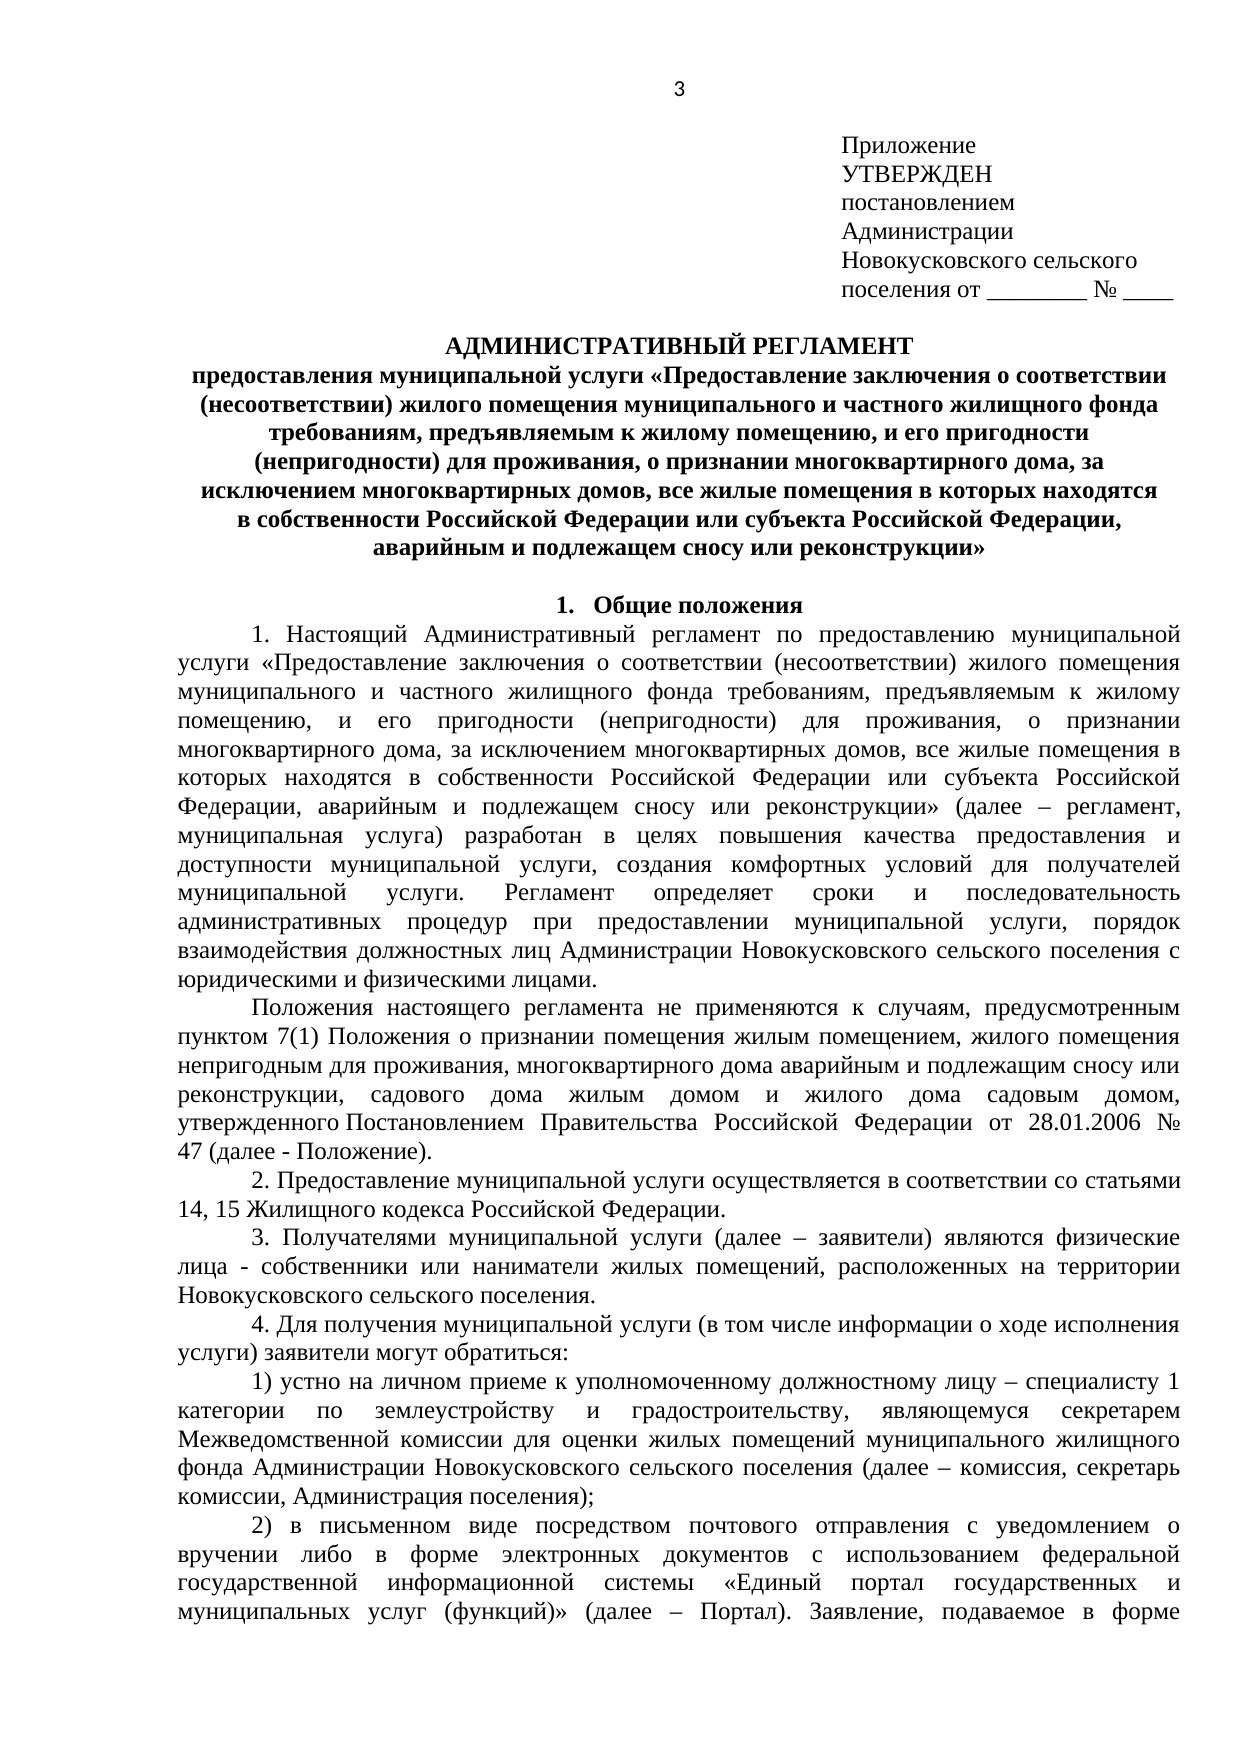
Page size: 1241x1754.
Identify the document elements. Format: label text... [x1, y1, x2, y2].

text постановлением Администрации [841, 187, 1181, 245]
text 4. Для получения муниципальной услуги (в том числе информации о ходе исполнения услуги) заявители могут обратиться: [177, 1309, 1181, 1366]
text Положения настоящего регламента не применяются к случаям, предусмотренным пунктом 7(1) Положения о признании помещения жилым помещением, жилого помещения непригодным для проживания, многоквартирного дома аварийным и подлежащим сносу или реконструкции, садового дома жилым домом и жилого дома садовым домом, утвержденного Постановлением Правительства Российской Федерации от 28.01.2006 № 47 (далее - Положение). [177, 992, 1181, 1165]
text предоставления муниципальной услуги «Предоставление заключения о соответствии (несоответствии) жилого помещения муниципального и частного жилищного фонда требованиям, предъявляемым к жилому помещению, и его пригодности (непригодности) для проживания, о признании многоквартирного дома, за исключением многоквартирных домов, все жилые помещения в которых находятся [177, 360, 1181, 504]
text Новокусковского сельского [841, 245, 1181, 274]
text 3. Получателями муниципальной услуги (далее – заявители) являются физические лица - собственники или наниматели жилых помещений, расположенных на территории Новокусковского сельского поселения. [177, 1222, 1181, 1309]
text Приложение [841, 130, 1181, 159]
text в собственности Российской Федерации или субъекта Российской Федерации, аварийным и подлежащем сносу или реконструкции» [177, 504, 1181, 561]
text 1. Общие положения [177, 590, 1181, 619]
text 1) устно на личном приеме к уполномоченному должностному лицу – специалисту 1 категории по землеустройству и градостроительству, являющемуся секретарем Межведомственной комиссии для оценки жилых помещений муниципального жилищного фонда Администрации Новокусковского сельского поселения (далее – комиссия, секретарь комиссии, Администрация поселения); [177, 1366, 1181, 1510]
text УТВЕРЖДЕН [841, 159, 1181, 187]
text 1. Настоящий Административный регламент по предоставлению муниципальной услуги «Предоставление заключения о соответствии (несоответствии) жилого помещения муниципального и частного жилищного фонда требованиям, предъявляемым к жилому помещению, и его пригодности (непригодности) для проживания, о признании многоквартирного дома, за исключением многоквартирных домов, все жилые помещения в которых находятся в собственности Российской Федерации или субъекта Российской Федерации, аварийным и подлежащем сносу или реконструкции» (далее – регламент, муниципальная услуга) разработан в целях повышения качества предоставления и доступности муниципальной услуги, создания комфортных условий для получателей муниципальной услуги. Регламент определяет сроки и последовательность административных процедур при предоставлении муниципальной услуги, порядок взаимодействия должностных лиц Администрации Новокусковского сельского поселения с юридическими и физическими лицами. [177, 619, 1181, 992]
text поселения от ________ № ____ [841, 274, 1181, 302]
text 2. Предоставление муниципальной услуги осуществляется в соответствии со статьями 14, 15 Жилищного кодекса Российской Федерации. [177, 1165, 1181, 1222]
text АДМИНИСТРАТИВНЫЙ РЕГЛАМЕНТ [177, 331, 1181, 360]
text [177, 1510, 1181, 1625]
